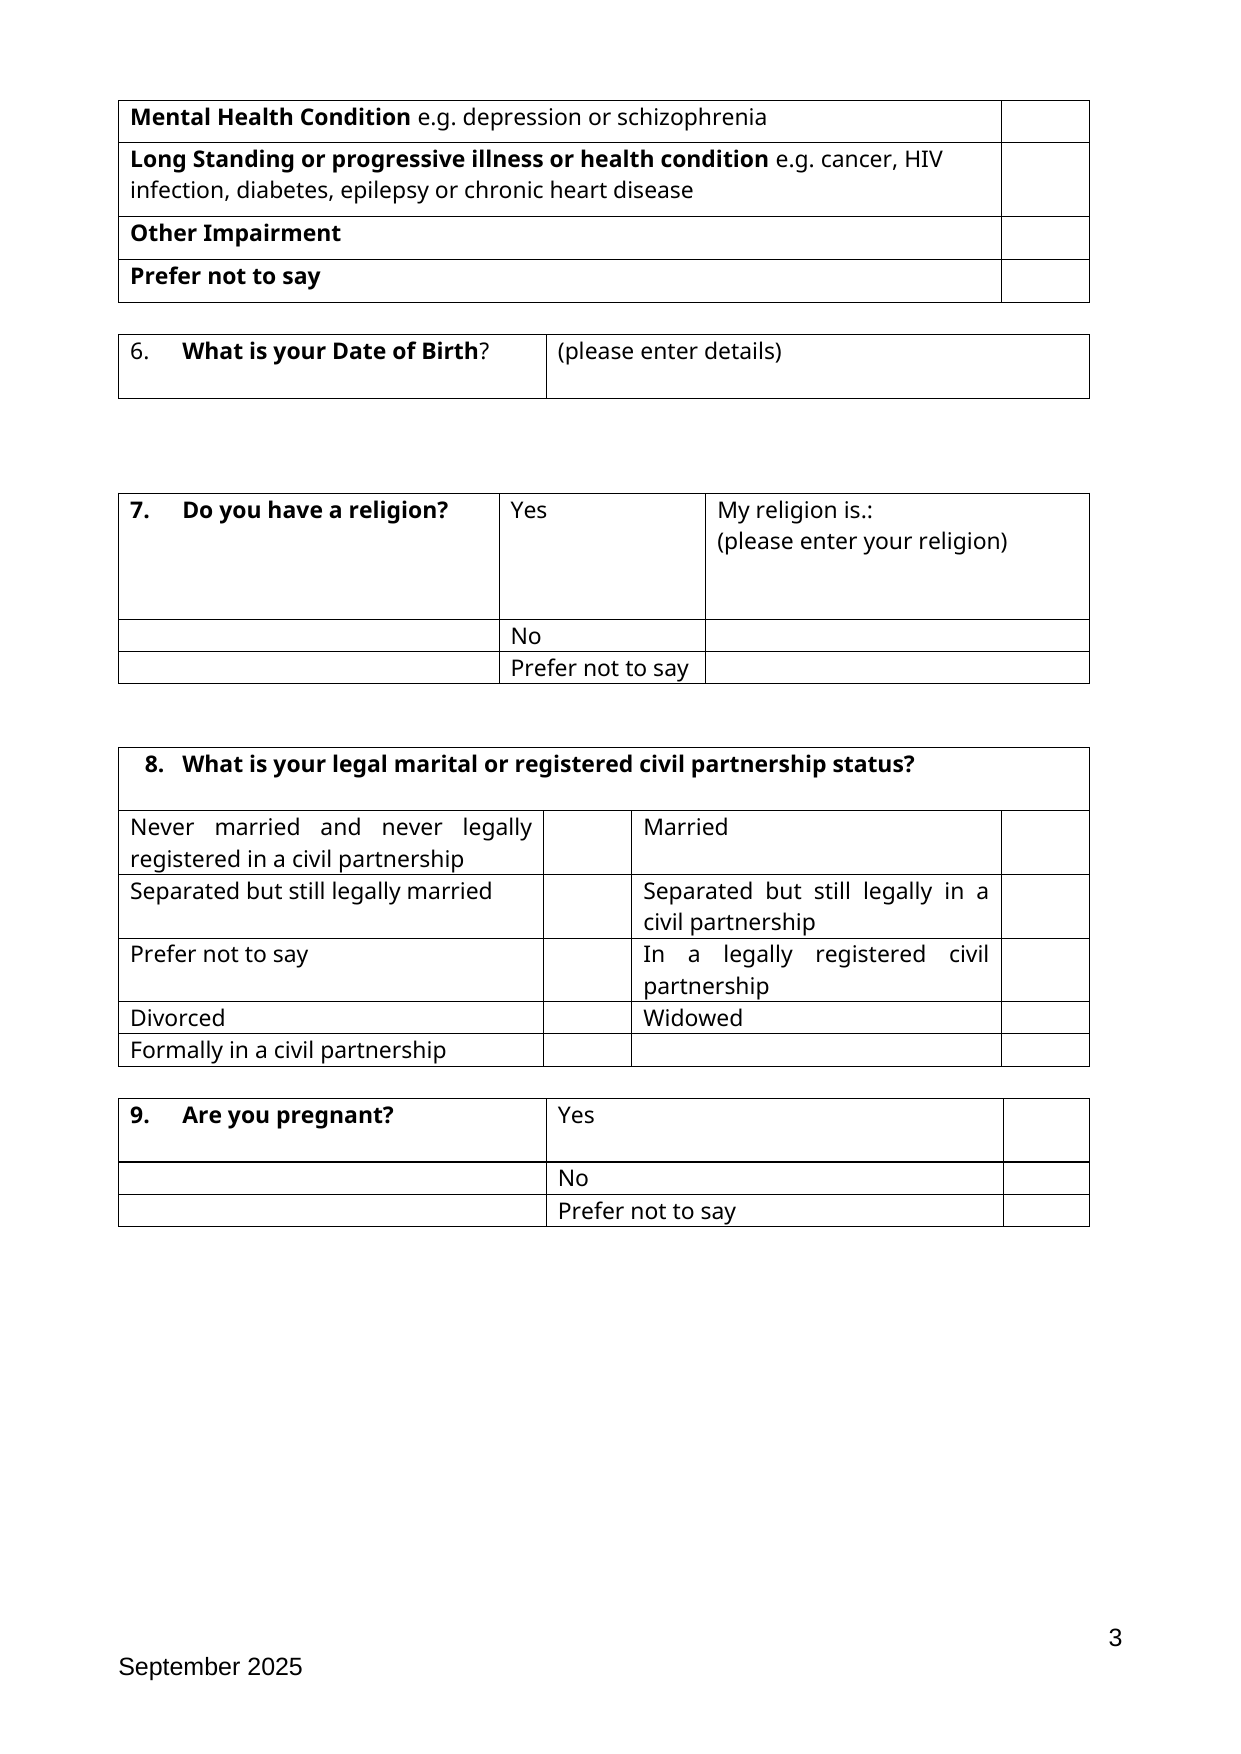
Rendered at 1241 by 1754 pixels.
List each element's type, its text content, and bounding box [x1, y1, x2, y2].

table_cell Separated but still legally married [119, 875, 543, 937]
table_cell [544, 1002, 631, 1033]
table_header My religion is.: (please enter your religion) [706, 494, 1089, 619]
table_cell [1002, 875, 1089, 937]
table_cell [544, 1034, 631, 1066]
table_cell [119, 1163, 546, 1194]
table_cell Formally in a civil partnership [119, 1034, 543, 1066]
table_cell Other Impairment [119, 217, 1001, 259]
table_cell [544, 939, 631, 1001]
table_header What is your legal marital or registered civil partnership status? [119, 748, 1089, 810]
table_cell Prefer not to say [119, 260, 1001, 302]
table_cell In a legally registered civil partnership [632, 939, 1001, 1001]
table_cell No [500, 620, 705, 651]
table_cell [1002, 217, 1089, 259]
table_cell [1002, 1002, 1089, 1033]
table_header (please enter details) [547, 335, 1089, 398]
table_cell No [547, 1163, 1003, 1194]
table_header Are you pregnant? [119, 1099, 546, 1161]
table_cell Prefer not to say [119, 939, 543, 1001]
table_cell [1002, 939, 1089, 1001]
table_header [1004, 1099, 1089, 1161]
table_header Yes [547, 1099, 1003, 1161]
table_cell Widowed [632, 1002, 1001, 1033]
table_cell [706, 620, 1089, 651]
table_cell [1002, 143, 1089, 216]
table_cell [119, 652, 499, 683]
table_cell Long Standing or progressive illness or health condition e.g. cancer, HIV infection, diabetes, epilepsy or chronic heart disease [119, 143, 1001, 216]
table_cell [119, 620, 499, 651]
table_cell [1002, 260, 1089, 302]
table_cell Prefer not to say [500, 652, 705, 683]
table_header Do you have a religion? [119, 494, 499, 619]
table_cell [544, 875, 631, 937]
table_cell [1004, 1195, 1089, 1226]
table_header Yes [500, 494, 705, 619]
table_cell Never married and never legally registered in a civil partnership [119, 811, 543, 874]
table_cell Mental Health Condition e.g. depression or schizophrenia [119, 101, 1001, 142]
table_cell Prefer not to say [547, 1195, 1003, 1226]
table_cell [119, 1195, 546, 1226]
table_cell Married [632, 811, 1001, 874]
table_cell [1004, 1163, 1089, 1194]
table_cell Separated but still legally in a civil partnership [632, 875, 1001, 937]
table_header What is your Date of Birth? [119, 335, 546, 398]
table_cell [632, 1034, 1001, 1066]
table_cell [544, 811, 631, 874]
table_cell [1002, 1034, 1089, 1066]
table_cell [706, 652, 1089, 683]
table_cell Divorced [119, 1002, 543, 1033]
table_cell [1002, 811, 1089, 874]
table_cell [1002, 101, 1089, 142]
